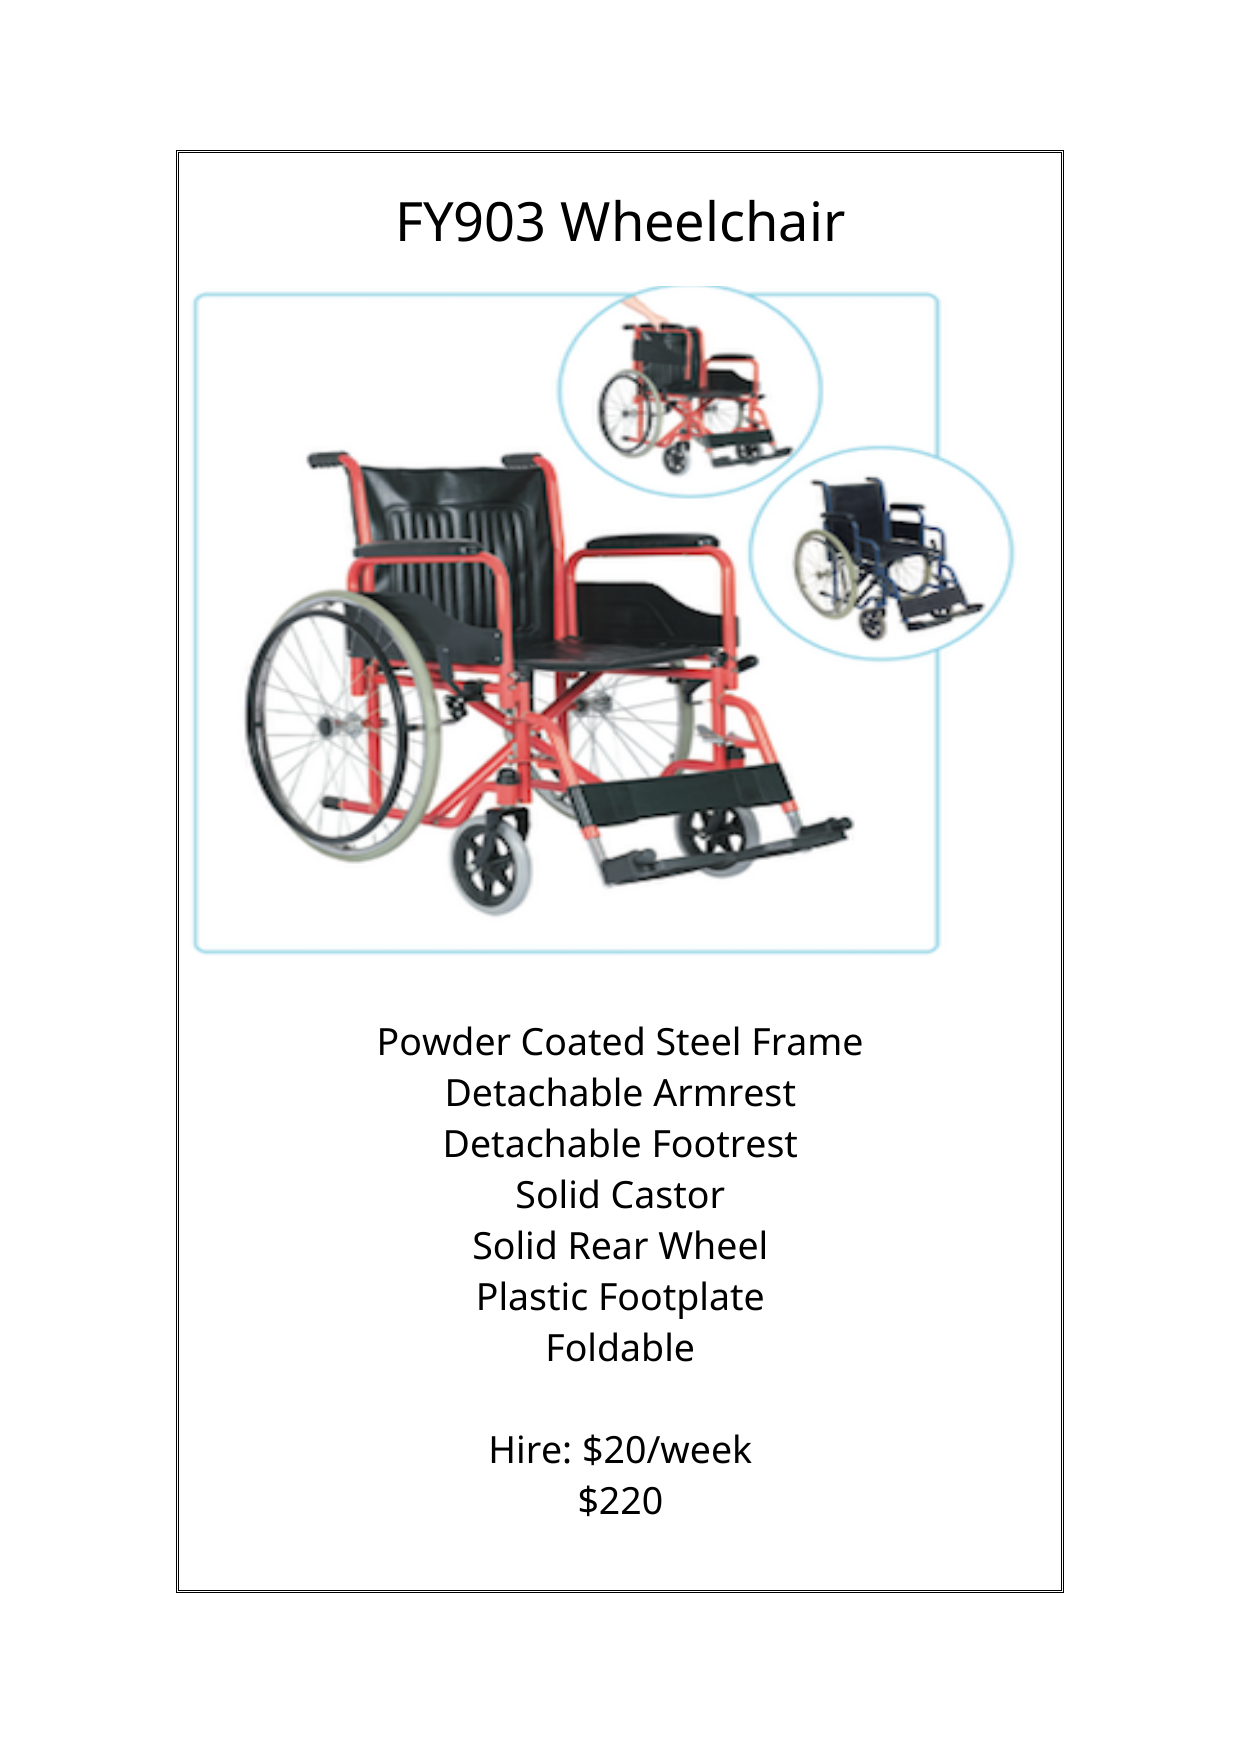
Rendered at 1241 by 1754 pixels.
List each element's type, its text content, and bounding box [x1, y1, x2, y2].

text Solid Rear Wheel [187, 1219, 1053, 1270]
text $220 [179, 1469, 1061, 1590]
text Solid Castor [187, 1168, 1053, 1219]
text Detachable Armrest [187, 1066, 1053, 1117]
text Detachable Footrest [187, 1117, 1053, 1168]
text Foldable [187, 1321, 1053, 1372]
picture [187, 286, 1032, 958]
text Plastic Footplate [187, 1270, 1053, 1321]
text Hire: $20/week [187, 1423, 1053, 1469]
text FY903 Wheelchair [187, 184, 1053, 258]
text Powder Coated Steel Frame [187, 1015, 1053, 1066]
